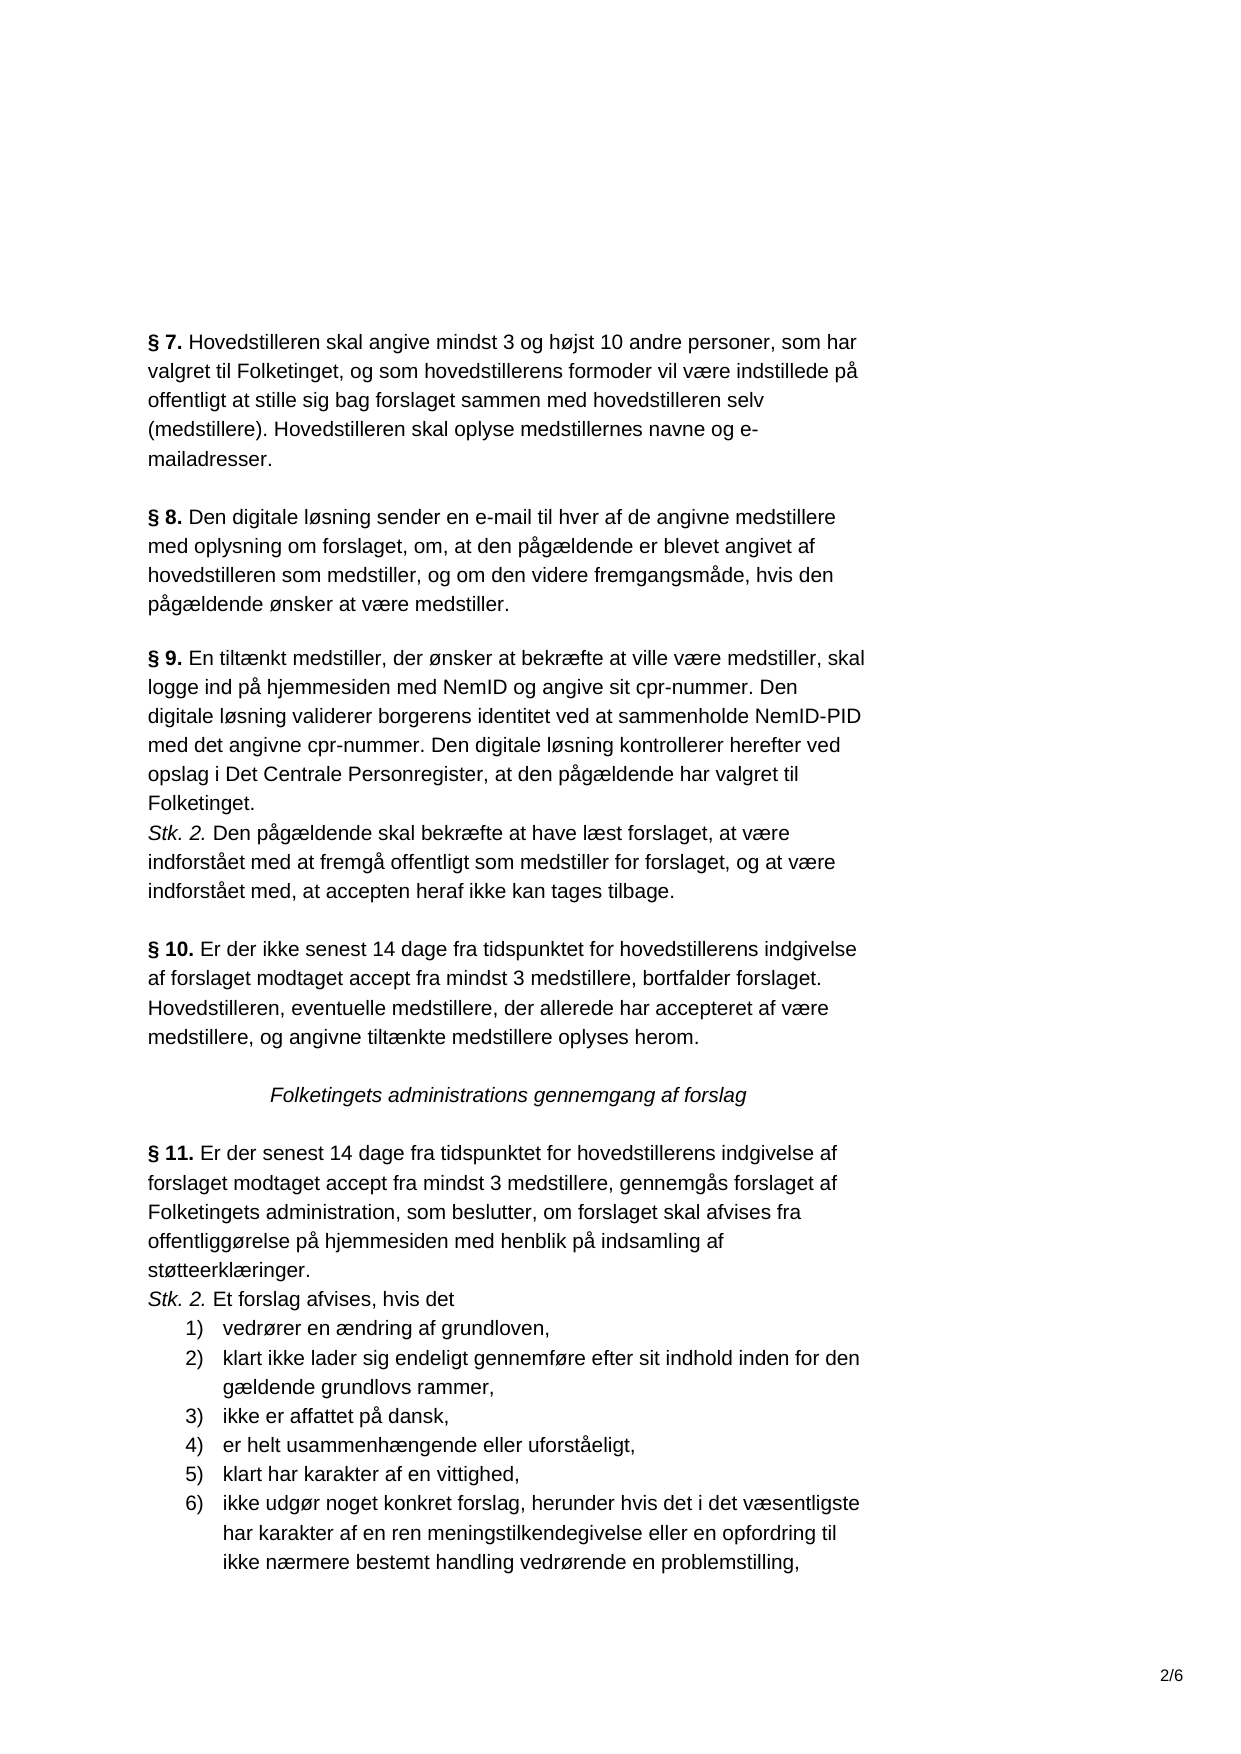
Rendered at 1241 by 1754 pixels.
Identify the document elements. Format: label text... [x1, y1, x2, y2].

text § 11. Er der senest 14 dage fra tidspunktet for hovedstillerens indgivelse af forslaget modtaget accept fra mindst 3 medstillere, gennemgås forslaget af Folketingets administration, som beslutter, om forslaget skal afvises fra offentliggørelse på hjemmesiden med henblik på indsamling af støtteerklæringer. [148, 1136, 869, 1282]
list klart ikke lader sig endeligt gennemføre efter sit indhold inden for den gældende grundlovs rammer, [185, 1340, 869, 1398]
text Folketingets administrations gennemgang af forslag [148, 1078, 869, 1107]
list ikke er affattet på dansk, [185, 1398, 869, 1428]
list klart har karakter af en vittighed, [185, 1457, 869, 1486]
text Stk. 2. Den pågældende skal bekræfte at have læst forslaget, at være indforstået med at fremgå offentligt som medstiller for forslaget, og at være indforstået med, at accepten heraf ikke kan tages tilbage. [148, 815, 869, 903]
list er helt usammenhængende eller uforståeligt, [185, 1428, 869, 1457]
text § 8. Den digitale løsning sender en e-mail til hver af de angivne medstillere med oplysning om forslaget, om, at den pågældende er blevet angivet af hovedstilleren som medstiller, og om den videre fremgangsmåde, hvis den pågældende ønsker at være medstiller. [148, 499, 869, 616]
list vedrører en ændring af grundloven, [185, 1311, 869, 1340]
list ikke udgør noget konkret forslag, herunder hvis det i det væsentligste har karakter af en ren meningstilkendegivelse eller en opfordring til ikke nærmere bestemt handling vedrørende en problemstilling, [185, 1486, 869, 1573]
text § 7. Hovedstilleren skal angive mindst 3 og højst 10 andre personer, som har valgret til Folketinget, og som hovedstillerens formoder vil være indstillede på offentligt at stille sig bag forslaget sammen med hovedstilleren selv (medstillere). Hovedstilleren skal oplyse medstillernes navne og e-mailadresser. [148, 324, 869, 470]
text § 9. En tiltænkt medstiller, der ønsker at bekræfte at ville være medstiller, skal logge ind på hjemmesiden med NemID og angive sit cpr-nummer. Den digitale løsning validerer borgerens identitet ved at sammenholde NemID-PID med det angivne cpr-nummer. Den digitale løsning kontrollerer herefter ved opslag i Det Centrale Personregister, at den pågældende har valgret til Folketinget. [148, 640, 869, 815]
text § 10. Er der ikke senest 14 dage fra tidspunktet for hovedstillerens indgivelse af forslaget modtaget accept fra mindst 3 medstillere, bortfalder forslaget. Hovedstilleren, eventuelle medstillere, der allerede har accepteret af være medstillere, og angivne tiltænkte medstillere oplyses herom. [148, 932, 869, 1048]
text Stk. 2. Et forslag afvises, hvis det [148, 1282, 869, 1311]
